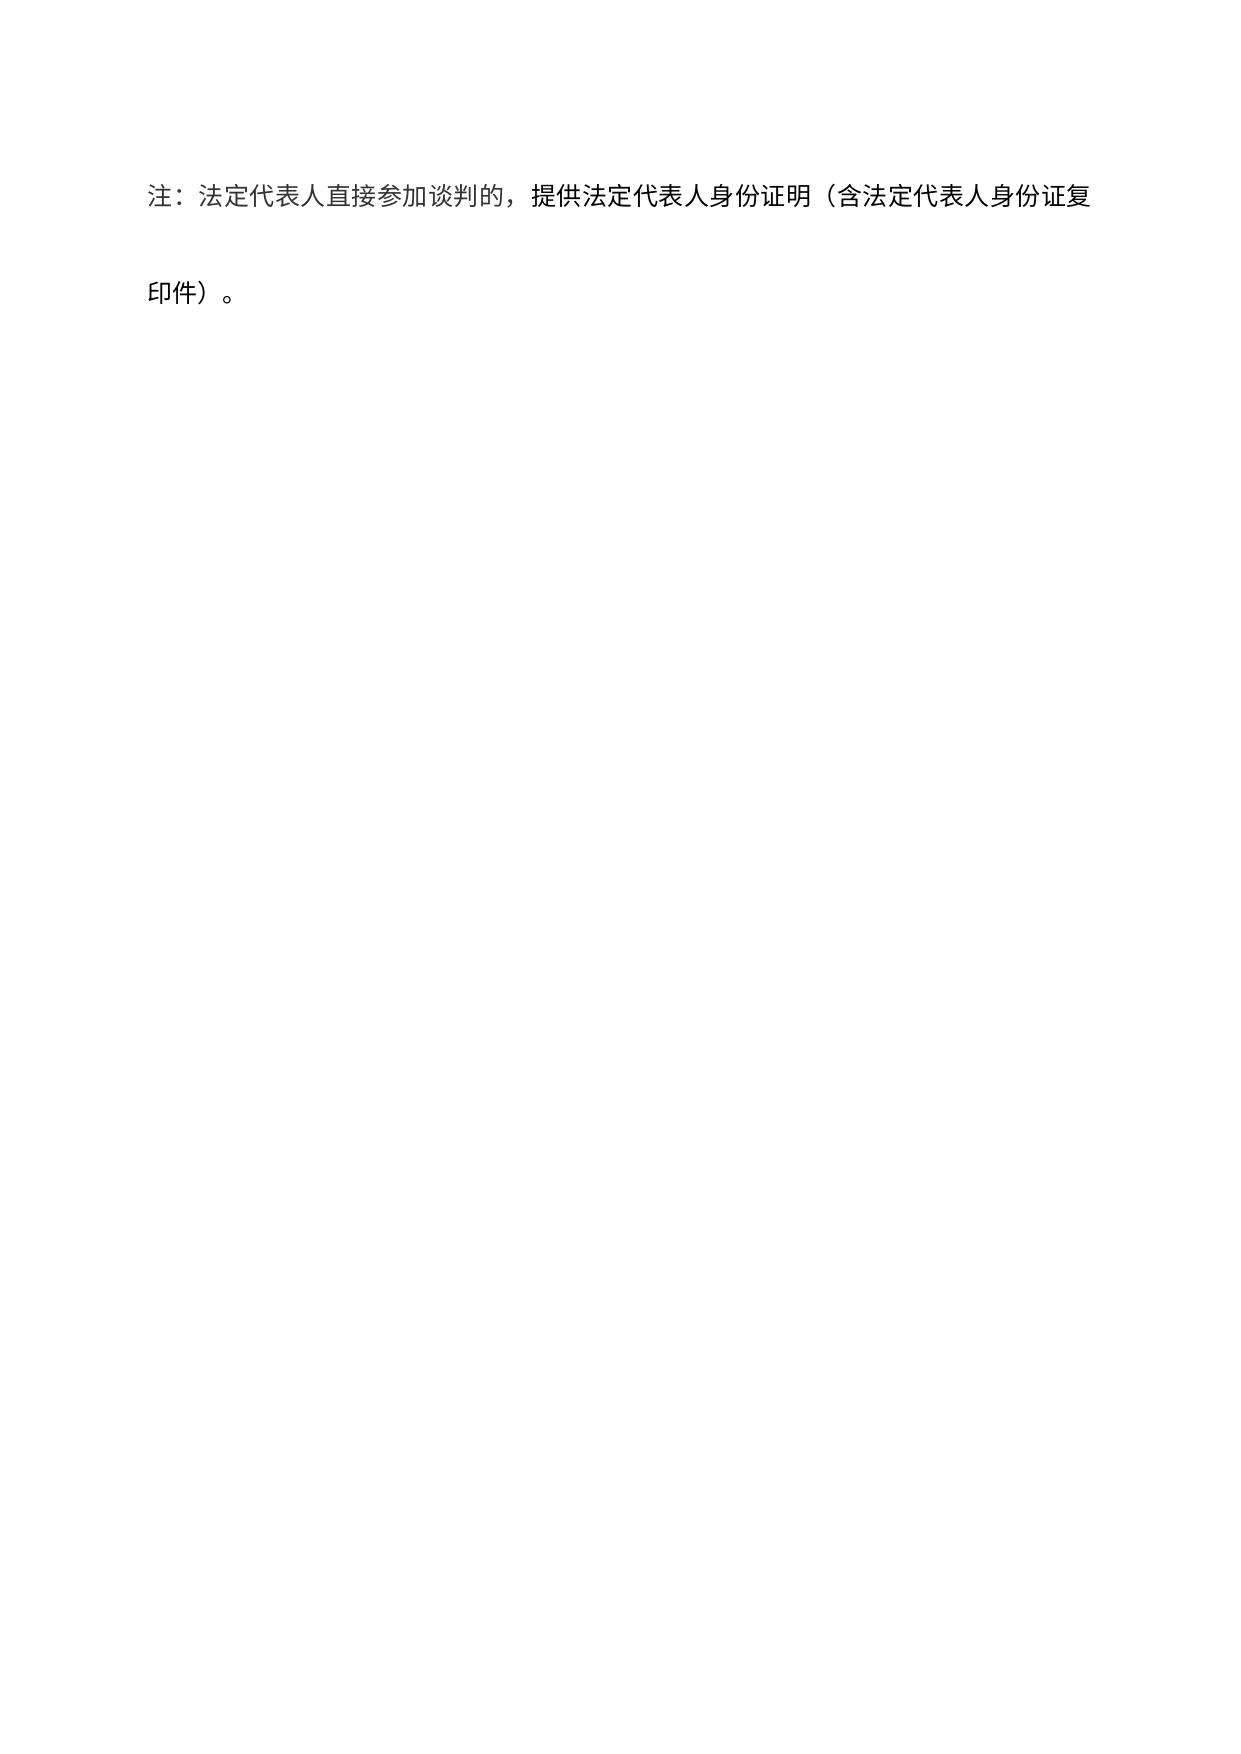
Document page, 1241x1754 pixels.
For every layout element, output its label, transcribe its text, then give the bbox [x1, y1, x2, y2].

text 注：法定代表人直接参加谈判的，提供法定代表人身份证明（含法定代表人身份证复印件）。 [148, 162, 1093, 324]
